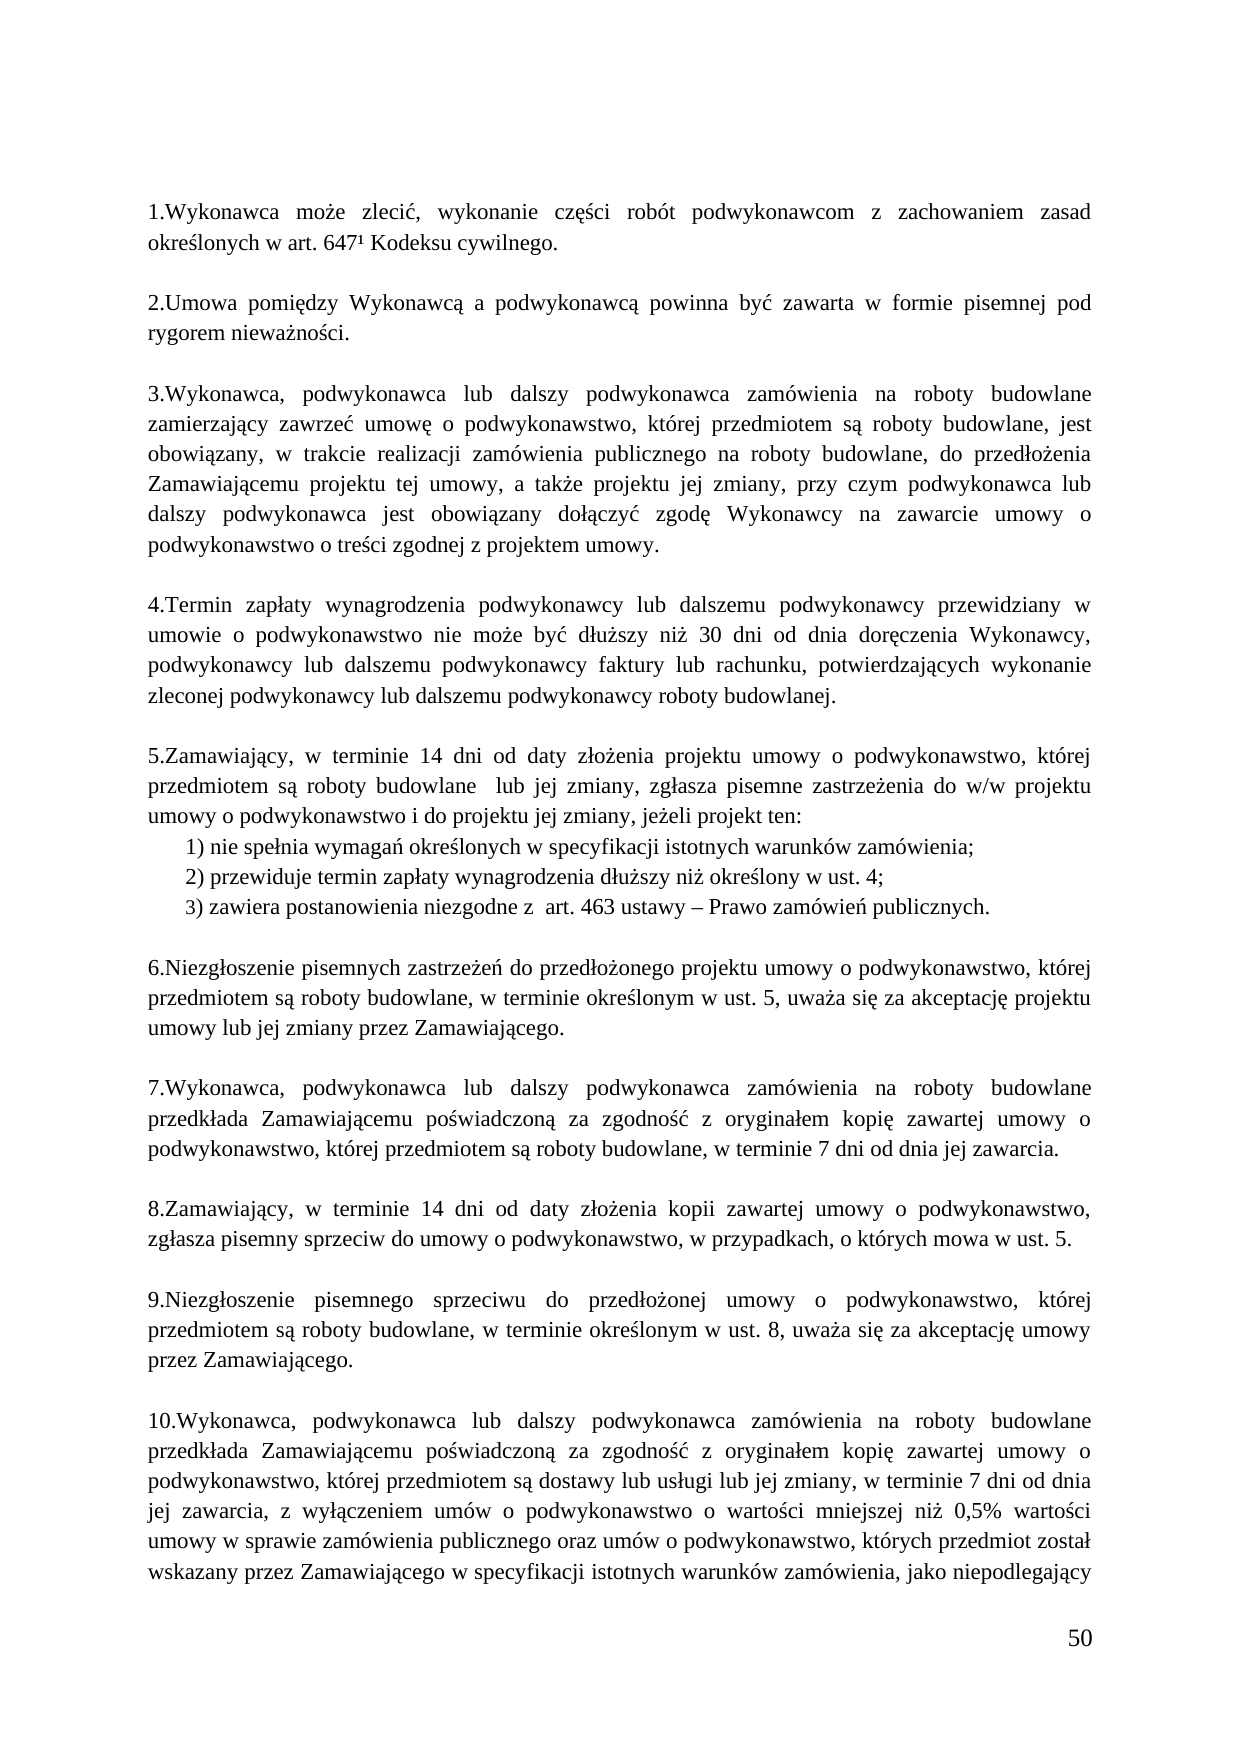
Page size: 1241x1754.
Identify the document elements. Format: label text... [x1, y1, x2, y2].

text 8.Zamawiający, w terminie 14 dni od daty złożenia kopii zawartej umowy o podwykonawstwo, zgłasza pisemny sprzeciw do umowy o podwykonawstwo, w przypadkach, o których mowa w ust. 5. [148, 1195, 1093, 1252]
text 1.Wykonawca może zlecić, wykonanie części robót podwykonawcom z zachowaniem zasad określonych w art. 647¹ Kodeksu cywilnego. [148, 198, 1093, 255]
text 2.Umowa pomiędzy Wykonawcą a podwykonawcą powinna być zawarta w formie pisemnej pod rygorem nieważności. [148, 289, 1093, 346]
text 6.Niezgłoszenie pisemnych zastrzeżeń do przedłożonego projektu umowy o podwykonawstwo, której przedmiotem są roboty budowlane, w terminie określonym w ust. 5, uważa się za akceptację projektu umowy lub jej zmiany przez Zamawiającego. [148, 953, 1093, 1040]
text 1) nie spełnia wymagań określonych w specyfikacji istotnych warunków zamówienia; [148, 833, 1093, 859]
text 5.Zamawiający, w terminie 14 dni od daty złożenia projektu umowy o podwykonawstwo, której przedmiotem są roboty budowlane lub jej zmiany, zgłasza pisemne zastrzeżenia do w/w projektu umowy o podwykonawstwo i do projektu jej zmiany, jeżeli projekt ten: [148, 742, 1093, 829]
text 3) zawiera postanowienia niezgodne z art. 463 ustawy – Prawo zamówień publicznych. [185, 893, 1093, 919]
text 7.Wykonawca, podwykonawca lub dalszy podwykonawca zamówienia na roboty budowlane przedkłada Zamawiającemu poświadczoną za zgodność z oryginałem kopię zawartej umowy o podwykonawstwo, której przedmiotem są roboty budowlane, w terminie 7 dni od dnia jej zawarcia. [148, 1074, 1093, 1161]
text 2) przewiduje termin zapłaty wynagrodzenia dłuższy niż określony w ust. 4; [185, 863, 1093, 889]
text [148, 1407, 1093, 1584]
text 3.Wykonawca, podwykonawca lub dalszy podwykonawca zamówienia na roboty budowlane zamierzający zawrzeć umowę o podwykonawstwo, której przedmiotem są roboty budowlane, jest obowiązany, w trakcie realizacji zamówienia publicznego na roboty budowlane, do przedłożenia Zamawiającemu projektu tej umowy, a także projektu jej zmiany, przy czym podwykonawca lub dalszy podwykonawca jest obowiązany dołączyć zgodę Wykonawcy na zawarcie umowy o podwykonawstwo o treści zgodnej z projektem umowy. [148, 379, 1093, 557]
text 9.Niezgłoszenie pisemnego sprzeciwu do przedłożonej umowy o podwykonawstwo, której przedmiotem są roboty budowlane, w terminie określonym w ust. 8, uważa się za akceptację umowy przez Zamawiającego. [148, 1286, 1093, 1373]
text 4.Termin zapłaty wynagrodzenia podwykonawcy lub dalszemu podwykonawcy przewidziany w umowie o podwykonawstwo nie może być dłuższy niż 30 dni od dnia doręczenia Wykonawcy, podwykonawcy lub dalszemu podwykonawcy faktury lub rachunku, potwierdzających wykonanie zleconej podwykonawcy lub dalszemu podwykonawcy roboty budowlanej. [148, 591, 1093, 708]
